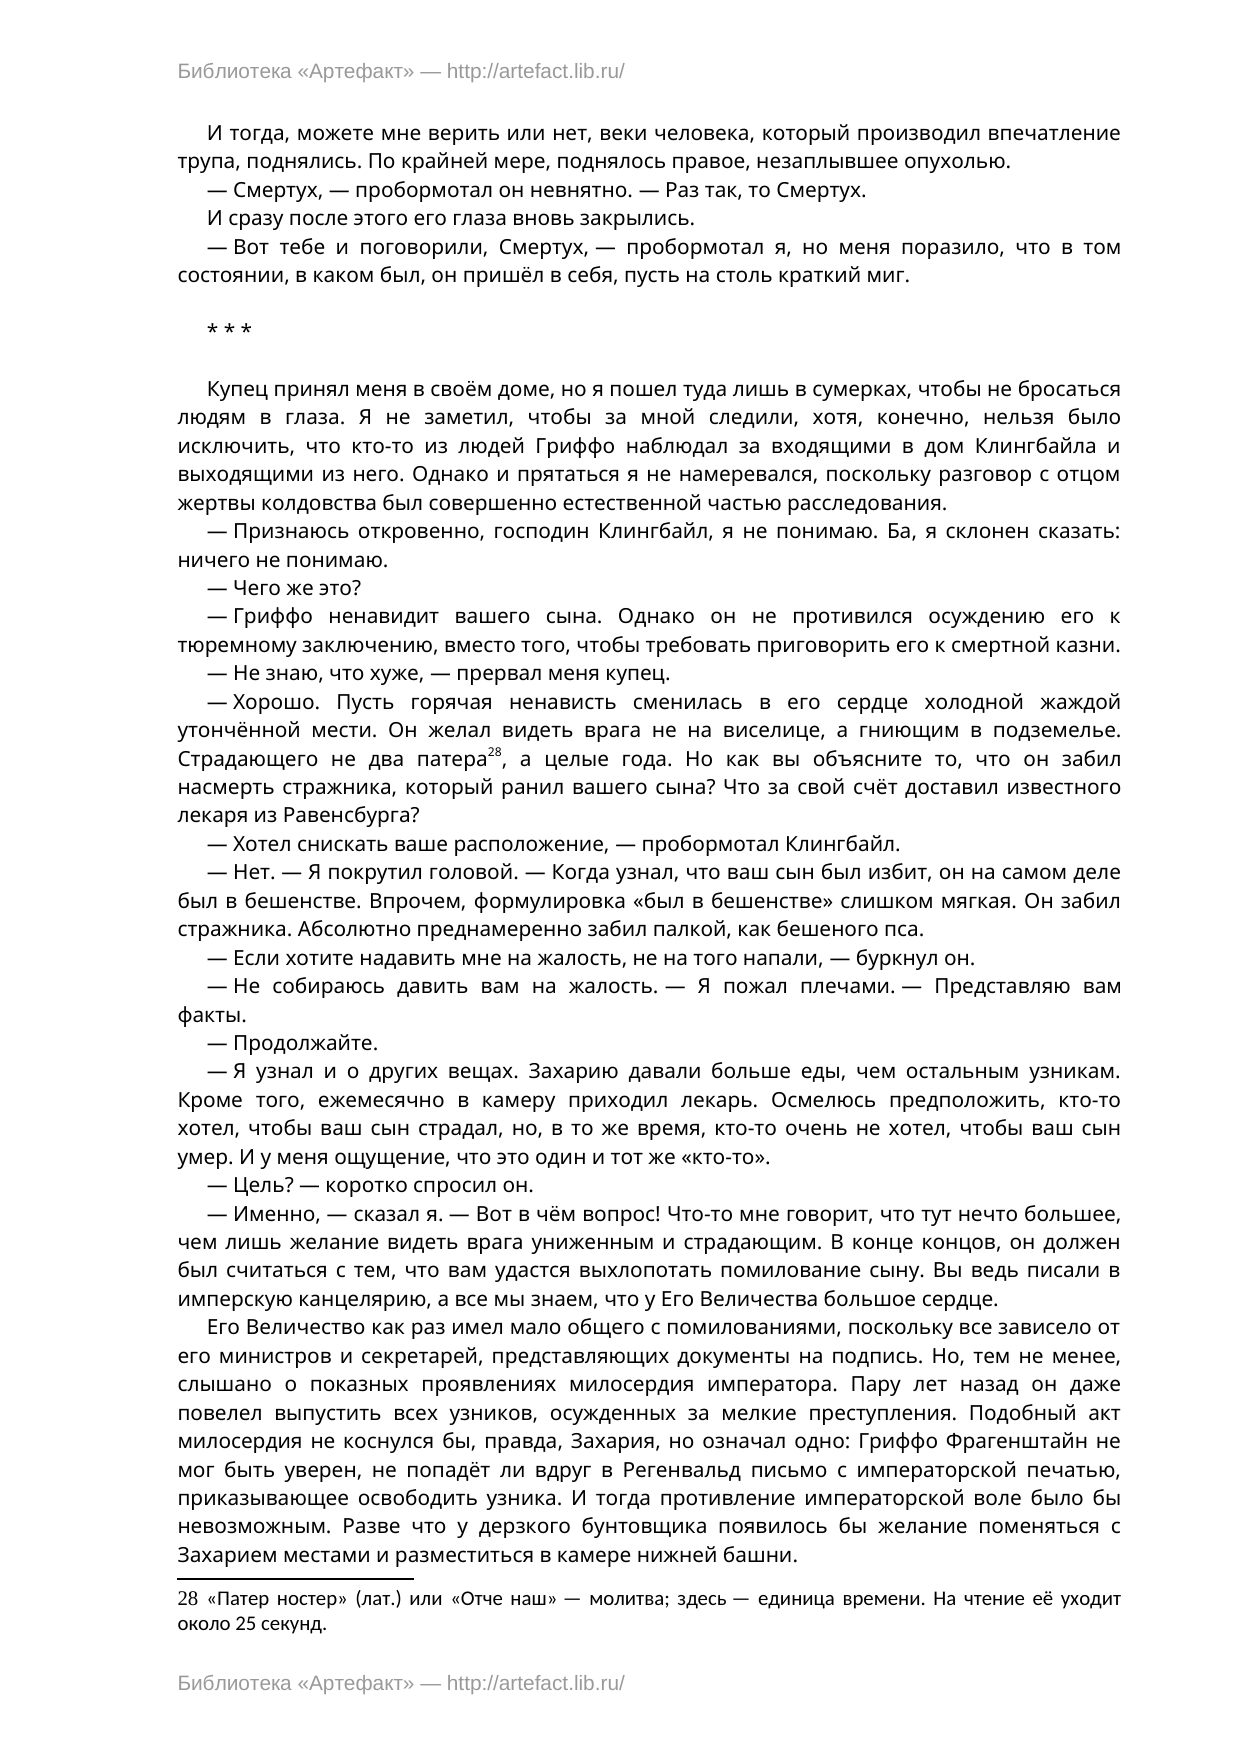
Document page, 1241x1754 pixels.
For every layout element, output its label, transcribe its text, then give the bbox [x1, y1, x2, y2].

text — Я узнал и о других вещах. Захарию давали больше еды, чем остальным узникам. Кроме того, ежемесячно в камеру приходил лекарь. Осмелюсь предположить, кто-то хотел, чтобы ваш сын страдал, но, в то же время, кто-то очень не хотел, чтобы ваш сын умер. И у меня ощущение, что это один и тот же «кто-то». [177, 1057, 1122, 1170]
text — Вот тебе и поговорили, Смертух, — пробормотал я, но меня поразило, что в том состоянии, в каком был, он пришёл в себя, пусть на столь краткий миг. [177, 232, 1122, 289]
text — Чего же это? [177, 573, 1122, 602]
text Купец принял меня в своём доме, но я пошел туда лишь в сумерках, чтобы не бросаться людям в глаза. Я не заметил, чтобы за мной следили, хотя, конечно, нельзя было исключить, что кто-то из людей Гриффо наблюдал за входящими в дом Клингбайла и выходящими из него. Однако и прятаться я не намеревался, поскольку разговор с отцом жертвы колдовства был совершенно естественной частью расследования. [177, 374, 1122, 516]
subtitle * * * [177, 317, 1122, 346]
text — Не знаю, что хуже, — прервал меня купец. [177, 658, 1122, 687]
text — Именно, — сказал я. — Вот в чём вопрос! Что-то мне говорит, что тут нечто большее, чем лишь желание видеть врага униженным и страдающим. В конце концов, он должен был считаться с тем, что вам удастся выхлопотать помилование сыну. Вы ведь писали в имперскую канцелярию, а все мы знаем, что у Его Величества большое сердце. [177, 1199, 1122, 1312]
text — Цель? — коротко спросил он. [177, 1170, 1122, 1199]
text — Признаюсь откровенно, господин Клингбайл, я не понимаю. Ба, я склонен сказать: ничего не понимаю. [177, 516, 1122, 573]
text — Нет. — Я покрутил головой. — Когда узнал, что ваш сын был избит, он на самом деле был в бешенстве. Впрочем, формулировка «был в бешенстве» слишком мягкая. Он забил стражника. Абсолютно преднамеренно забил палкой, как бешеного пса. [177, 857, 1122, 943]
text — Смертух, — пробормотал он невнятно. — Раз так, то Смертух. [177, 175, 1122, 203]
text И сразу после этого его глаза вновь закрылись. [177, 203, 1122, 232]
text — Продолжайте. [177, 1028, 1122, 1057]
text — Если хотите надавить мне на жалость, не на того напали, — буркнул он. [177, 943, 1122, 971]
text И тогда, можете мне верить или нет, веки человека, который производил впечатление трупа, поднялись. По крайней мере, поднялось правое, незаплывшее опухолью. [177, 118, 1122, 175]
text — Гриффо ненавидит вашего сына. Однако он не противился осуждению его к тюремному заключению, вместо того, чтобы требовать приговорить его к смертной казни. [177, 602, 1122, 658]
text — Не собираюсь давить вам на жалость. — Я пожал плечами. — Представляю вам факты. [177, 971, 1122, 1028]
text Его Величество как раз имел мало общего с помилованиями, поскольку все зависело от его министров и секретарей, представляющих документы на подпись. Но, тем не менее, слышано о показных проявлениях милосердия императора. Пару лет назад он даже повелел выпустить всех узников, осужденных за мелкие преступления. Подобный акт милосердия не коснулся бы, правда, Захария, но означал одно: Гриффо Фрагенштайн не мог быть уверен, не попадёт ли вдруг в Регенвальд письмо с императорской печатью, приказывающее освободить узника. И тогда противление императорской воле было бы невозможным. Разве что у дерзкого бунтовщика появилось бы желание поменяться с Захарием местами и разместиться в камере нижней башни. [177, 1312, 1122, 1568]
text — Хотел снискать ваше расположение, — пробормотал Клингбайл. [177, 829, 1122, 857]
text — Хорошо. Пусть горячая ненависть сменилась в его сердце холодной жаждой утончённой мести. Он желал видеть врага не на виселице, а гниющим в подземелье. Страдающего не два патера, а целые года. Но как вы объясните то, что он забил насмерть стражника, который ранил вашего сына? Что за свой счёт доставил известного лекаря из Равенсбурга? [177, 687, 1122, 829]
